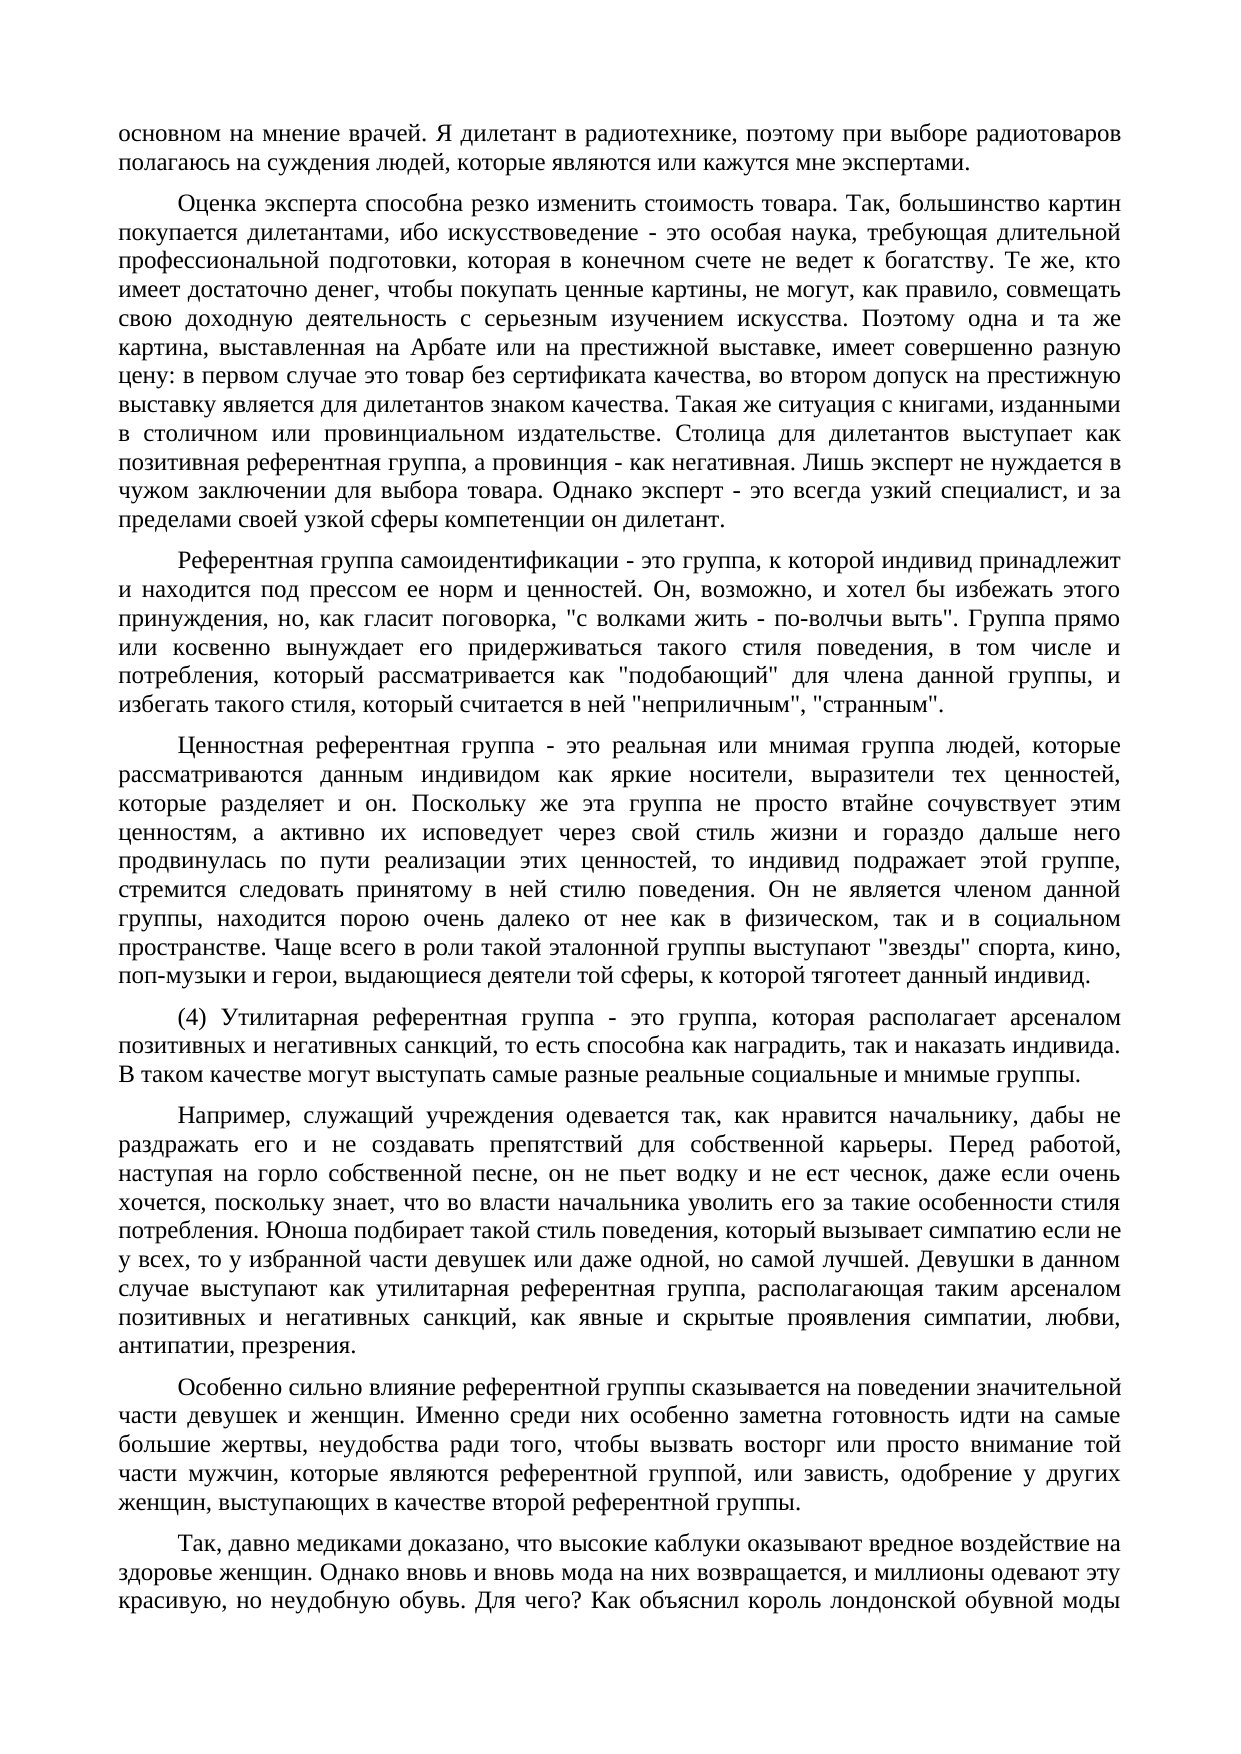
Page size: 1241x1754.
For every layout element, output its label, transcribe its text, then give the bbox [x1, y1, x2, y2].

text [118, 118, 1122, 176]
text Референтная группа самоидентификации - это группа, к которой индивид принадлежит и находится под прессом ее норм и ценностей. Он, возможно, и хотел бы избежать этого принуждения, но, как гласит поговорка, "с волками жить - по-волчьи выть". Группа прямо или косвенно вынуждает его придерживаться такого стиля поведения, в том числе и потребления, который рассматривается как "подобающий" для члена данной группы, и избегать такого стиля, который считается в ней "неприличным", "странным". [118, 546, 1122, 718]
text Особенно сильно влияние референтной группы сказывается на поведении значительной части девушек и женщин. Именно среди них особенно заметна готовность идти на самые большие жертвы, неудобства ради того, чтобы вызвать восторг или просто внимание той части мужчин, которые являются референтной группой, или зависть, одобрение у других женщин, выступающих в качестве второй референтной группы. [118, 1372, 1122, 1516]
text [118, 1528, 1122, 1614]
text Например, служащий учреждения одевается так, как нравится начальнику, дабы не раздражать его и не создавать препятствий для собственной карьеры. Перед работой, наступая на горло собственной песне, он не пьет водку и не ест чеснок, даже если очень хочется, поскольку знает, что во власти начальника уволить его за такие особенности стиля потребления. Юноша подбирает такой стиль поведения, который вызывает симпатию если не у всех, то у избранной части девушек или даже одной, но самой лучшей. Девушки в данном случае выступают как утилитарная референтная группа, располагающая таким арсеналом позитивных и негативных санкций, как явные и скрытые проявления симпатии, любви, антипатии, презрения. [118, 1101, 1122, 1359]
text (4) Утилитарная референтная группа - это группа, которая располагает арсеналом позитивных и негативных санкций, то есть способна как наградить, так и наказать индивида. В таком качестве могут выступать самые разные реальные социальные и мнимые группы. [118, 1002, 1122, 1088]
text Оценка эксперта способна резко изменить стоимость товара. Так, большинство картин покупается дилетантами, ибо искусствоведение - это особая наука, требующая длительной профессиональной подготовки, которая в конечном счете не ведет к богатству. Те же, кто имеет достаточно денег, чтобы покупать ценные картины, не могут, как правило, совмещать свою доходную деятельность с серьезным изучением искусства. Поэтому одна и та же картина, выставленная на Арбате или на престижной выставке, имеет совершенно разную цену: в первом случае это товар без сертификата качества, во втором допуск на престижную выставку является для дилетантов знаком качества. Такая же ситуация с книгами, изданными в столичном или провинциальном издательстве. Столица для дилетантов выступает как позитивная референтная группа, а провинция - как негативная. Лишь эксперт не нуждается в чужом заключении для выбора товара. Однако эксперт - это всегда узкий специалист, и за пределами своей узкой сферы компетенции он дилетант. [118, 188, 1122, 533]
text Ценностная референтная группа - это реальная или мнимая группа людей, которые рассматриваются данным индивидом как яркие носители, выразители тех ценностей, которые разделяет и он. Поскольку же эта группа не просто втайне сочувствует этим ценностям, а активно их исповедует через свой стиль жизни и гораздо дальше него продвинулась по пути реализации этих ценностей, то индивид подражает этой группе, стремится следовать принятому в ней стилю поведения. Он не является членом данной группы, находится порою очень далеко от нее как в физическом, так и в социальном пространстве. Чаще всего в роли такой эталонной группы выступают "звезды" спорта, кино, поп-музыки и герои, выдающиеся деятели той сферы, к которой тяготеет данный индивид. [118, 731, 1122, 989]
